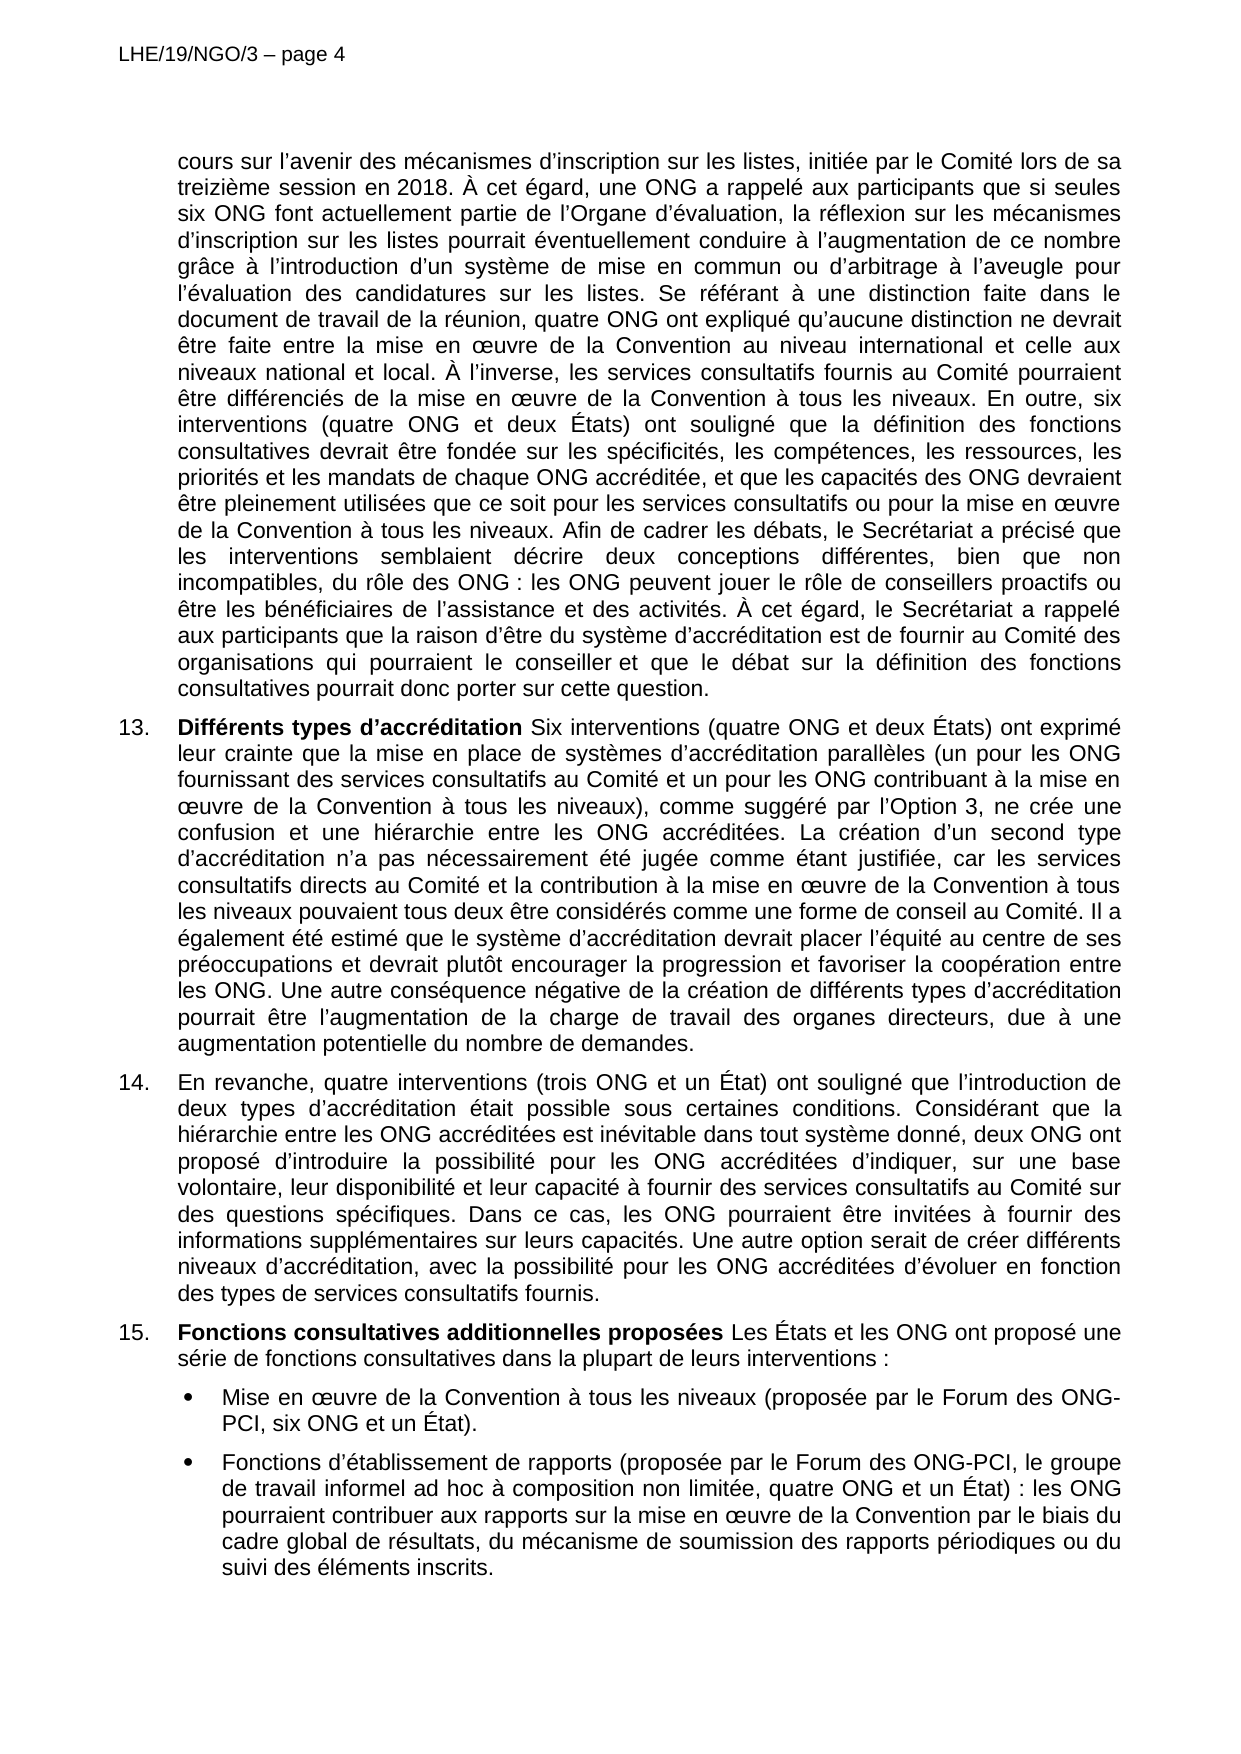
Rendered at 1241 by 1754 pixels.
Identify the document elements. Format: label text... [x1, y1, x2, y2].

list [118, 148, 1122, 701]
list Fonctions consultatives additionnelles proposées Les États et les ONG ont proposé une série de fonctions consultatives dans la plupart de leurs interventions : [118, 1318, 1122, 1371]
list Différents types d’accréditation Six interventions (quatre ONG et deux États) ont exprimé leur crainte que la mise en place de systèmes d’accréditation parallèles (un pour les ONG fournissant des services consultatifs au Comité et un pour les ONG contribuant à la mise en œuvre de la Convention à tous les niveaux), comme suggéré par l’Option 3, ne crée une confusion et une hiérarchie entre les ONG accréditées. La création d’un second type d’accréditation n’a pas nécessairement été jugée comme étant justifiée, car les services consultatifs directs au Comité et la contribution à la mise en œuvre de la Convention à tous les niveaux pouvaient tous deux être considérés comme une forme de conseil au Comité. Il a également été estimé que le système d’accréditation devrait placer l’équité au centre de ses préoccupations et devrait plutôt encourager la progression et favoriser la coopération entre les ONG. Une autre conséquence négative de la création de différents types d’accréditation pourrait être l’augmentation de la charge de travail des organes directeurs, due à une augmentation potentielle du nombre de demandes. [118, 714, 1122, 1056]
list En revanche, quatre interventions (trois ONG et un État) ont souligné que l’introduction de deux types d’accréditation était possible sous certaines conditions. Considérant que la hiérarchie entre les ONG accréditées est inévitable dans tout système donné, deux ONG ont proposé d’introduire la possibilité pour les ONG accréditées d’indiquer, sur une base volontaire, leur disponibilité et leur capacité à fournir des services consultatifs au Comité sur des questions spécifiques. Dans ce cas, les ONG pourraient être invitées à fournir des informations supplémentaires sur leurs capacités. Une autre option serait de créer différents niveaux d’accréditation, avec la possibilité pour les ONG accréditées d’évoluer en fonction des types de services consultatifs fournis. [118, 1069, 1122, 1306]
list Mise en œuvre de la Convention à tous les niveaux (proposée par le Forum des ONG-PCI, six ONG et un État). [184, 1384, 1122, 1436]
list Fonctions d’établissement de rapports (proposée par le Forum des ONG-PCI, le groupe de travail informel ad hoc à composition non limitée, quatre ONG et un État) : les ONG pourraient contribuer aux rapports sur la mise en œuvre de la Convention par le biais du cadre global de résultats, du mécanisme de soumission des rapports périodiques ou du suivi des éléments inscrits. [184, 1449, 1122, 1581]
